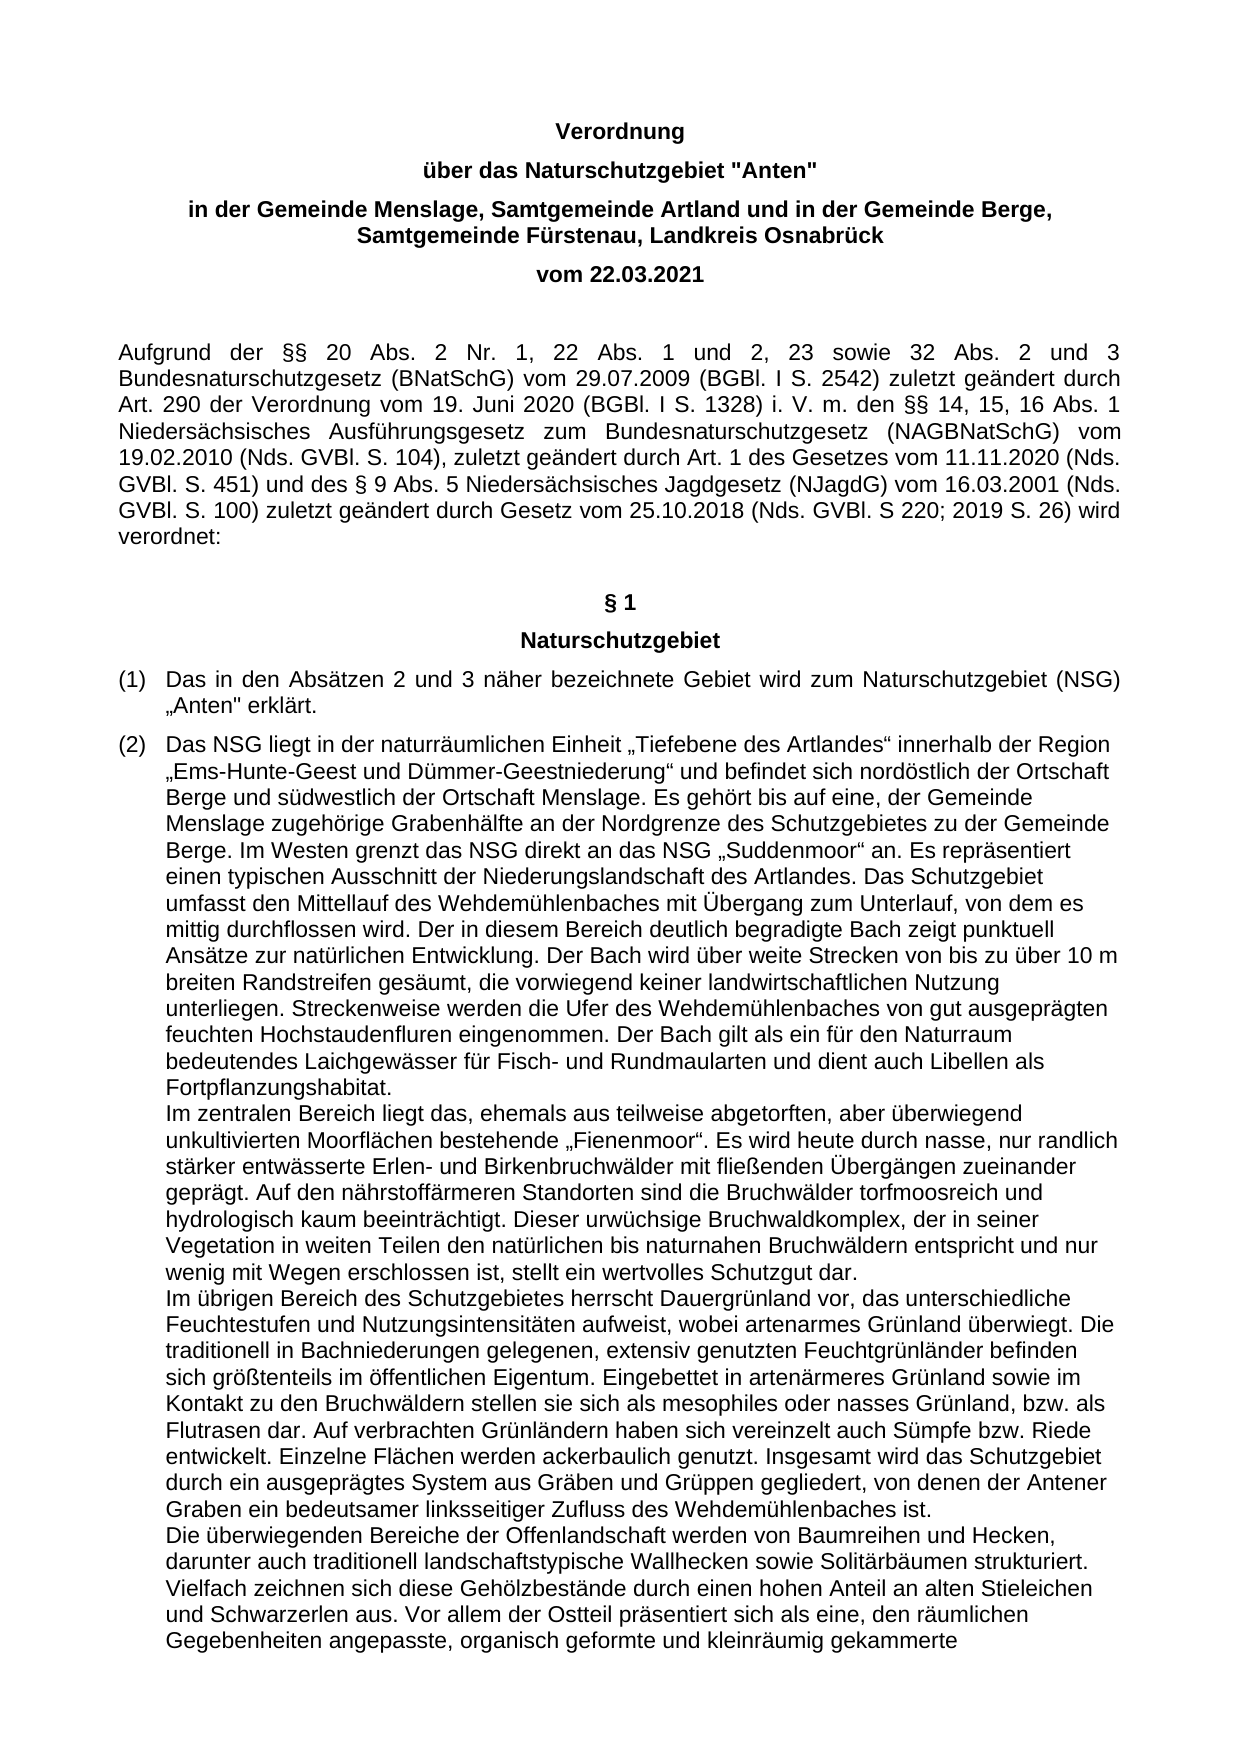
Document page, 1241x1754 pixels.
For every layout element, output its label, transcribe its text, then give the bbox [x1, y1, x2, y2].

text Naturschutzgebiet [118, 627, 1122, 654]
text § 1 [118, 588, 1122, 615]
text über das Naturschutzgebiet "Anten" [118, 157, 1122, 183]
text in der Gemeinde Menslage, Samtgemeinde Artland und in der Gemeinde Berge, Samtgemeinde Fürstenau, Landkreis Osnabrück [118, 196, 1122, 248]
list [118, 731, 1122, 1654]
title Verordnung [118, 118, 1122, 144]
text vom 22.03.2021 [118, 261, 1122, 287]
text Aufgrund der §§ 20 Abs. 2 Nr. 1, 22 Abs. 1 und 2, 23 sowie 32 Abs. 2 und 3 Bundesnaturschutzgesetz (BNatSchG) vom 29.07.2009 (BGBl. I S. 2542) zuletzt geändert durch Art. 290 der Verordnung vom 19. Juni 2020 (BGBl. I S. 1328) i. V. m. den §§ 14, 15, 16 Abs. 1 Niedersächsisches Ausführungsgesetz zum Bundesnaturschutzgesetz (NAGBNatSchG) vom 19.02.2010 (Nds. GVBl. S. 104), zuletzt geändert durch Art. 1 des Gesetzes vom 11.11.2020 (Nds. GVBl. S. 451) und des § 9 Abs. 5 Niedersächsisches Jagdgesetz (NJagdG) vom 16.03.2001 (Nds. GVBl. S. 100) zuletzt geändert durch Gesetz vom 25.10.2018 (Nds. GVBl. S 220; 2019 S. 26) wird verordnet: [118, 339, 1122, 549]
list Das in den Absätzen 2 und 3 näher bezeichnete Gebiet wird zum Naturschutzgebiet (NSG) „Anten" erklärt. [118, 666, 1122, 719]
